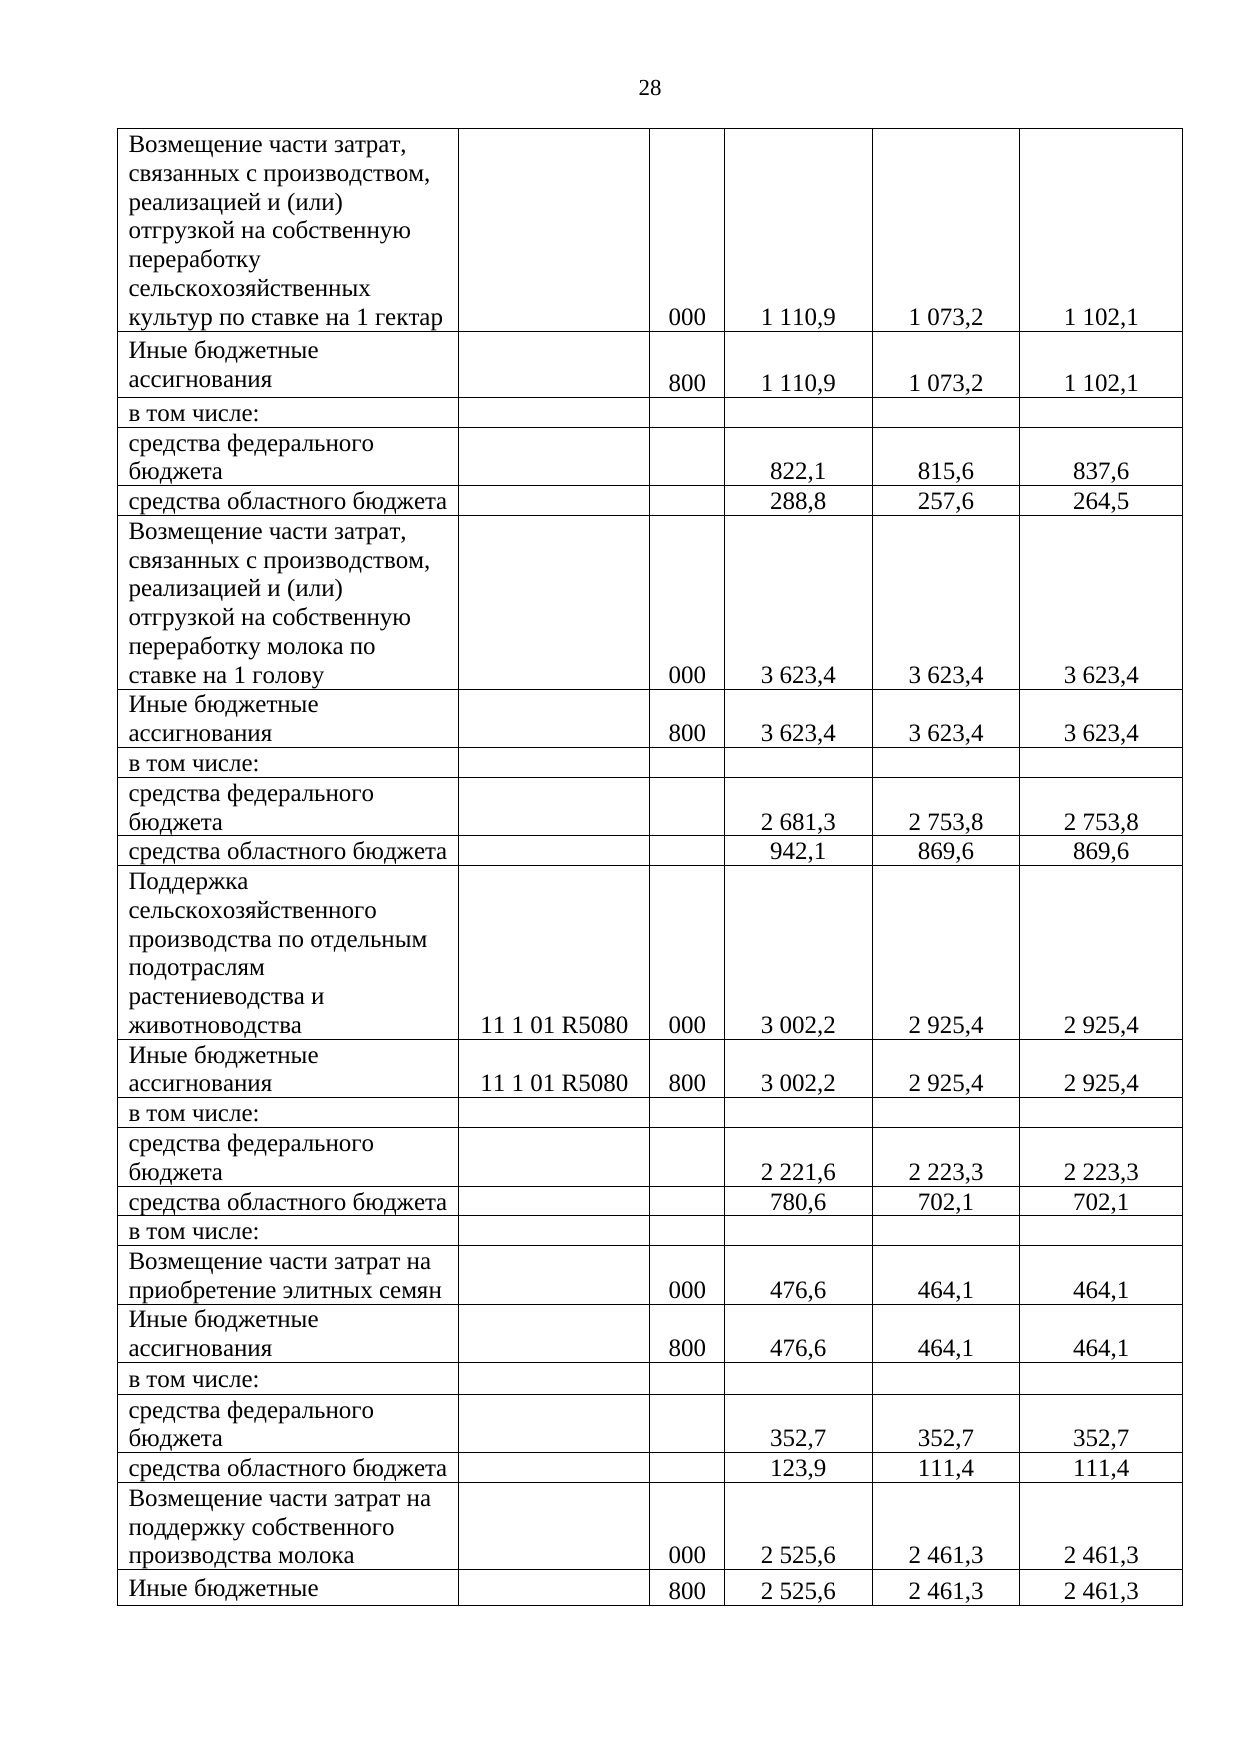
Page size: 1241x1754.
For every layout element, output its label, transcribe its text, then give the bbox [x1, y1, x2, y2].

table_cell 800 [650, 1040, 724, 1097]
table_cell [459, 1363, 649, 1394]
table_cell Поддержка сельскохозяйственного производства по отдельным подотраслям растениеводства и животноводства [118, 866, 458, 1039]
table_cell 2 223,3 [1020, 1128, 1182, 1186]
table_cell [118, 1570, 458, 1605]
table_cell 2 753,8 [873, 778, 1019, 835]
table_cell 1 073,2 [873, 332, 1019, 397]
table_cell 464,1 [873, 1305, 1019, 1362]
table_cell средства областного бюджета [118, 486, 458, 515]
table_cell 3 002,2 [725, 866, 872, 1039]
table_cell [725, 1216, 872, 1245]
table_cell Иные бюджетные ассигнования [118, 690, 458, 747]
table_cell 476,6 [725, 1246, 872, 1303]
table_cell [650, 1395, 724, 1452]
table_cell Иные бюджетные ассигнования [118, 1040, 458, 1097]
table_cell 3 623,4 [725, 516, 872, 688]
table_cell [725, 1098, 872, 1127]
table_cell 2 461,3 [873, 1570, 1019, 1605]
table_cell [1020, 1216, 1182, 1245]
table_cell 000 [650, 1246, 724, 1303]
table_cell [650, 1453, 724, 1482]
table_cell 869,6 [1020, 836, 1182, 865]
table_cell средства федерального бюджета [118, 778, 458, 835]
table_cell [650, 1128, 724, 1186]
table_cell [459, 1305, 649, 1362]
table_cell 800 [650, 332, 724, 397]
table_cell 264,5 [1020, 486, 1182, 515]
table_cell [725, 398, 872, 427]
table_cell 000 [650, 866, 724, 1039]
table_cell 942,1 [725, 836, 872, 865]
table_cell Возмещение части затрат, связанных с производством, реализацией и (или) отгрузкой на собственную переработку сельскохозяйственных культур по ставке на 1 гектар [118, 129, 458, 331]
table_cell 3 002,2 [725, 1040, 872, 1097]
table_cell [459, 1098, 649, 1127]
table_cell в том числе: [118, 748, 458, 777]
table_cell [459, 748, 649, 777]
table_cell [873, 748, 1019, 777]
table_cell [650, 778, 724, 835]
table_cell [650, 1216, 724, 1245]
table_cell 2 461,3 [1020, 1483, 1182, 1569]
table_cell средства областного бюджета [118, 1453, 458, 1482]
table_cell средства федерального бюджета [118, 1395, 458, 1452]
table_cell 869,6 [873, 836, 1019, 865]
table_cell [650, 836, 724, 865]
table_cell в том числе: [118, 1098, 458, 1127]
table_cell [725, 748, 872, 777]
table_cell [459, 1128, 649, 1186]
table_cell 702,1 [873, 1187, 1019, 1215]
table_cell [650, 486, 724, 515]
table_cell [1020, 748, 1182, 777]
table_cell 2 525,6 [725, 1570, 872, 1605]
table_cell в том числе: [118, 398, 458, 427]
table_cell [459, 1395, 649, 1452]
table_cell 2 461,3 [1020, 1570, 1182, 1605]
table_cell 1 110,9 [725, 129, 872, 331]
table_cell [459, 486, 649, 515]
table_cell [1020, 1098, 1182, 1127]
table_cell 2 925,4 [873, 1040, 1019, 1097]
table_cell Возмещение части затрат, связанных с производством, реализацией и (или) отгрузкой на собственную переработку молока по ставке на 1 голову [118, 516, 458, 688]
table_cell [459, 516, 649, 688]
table_cell 822,1 [725, 428, 872, 485]
table_cell 464,1 [1020, 1246, 1182, 1303]
table_cell 111,4 [873, 1453, 1019, 1482]
table_cell 2 925,4 [873, 866, 1019, 1039]
table_cell 464,1 [873, 1246, 1019, 1303]
table_cell 3 623,4 [725, 690, 872, 747]
table_cell [459, 398, 649, 427]
table_cell 702,1 [1020, 1187, 1182, 1215]
table_cell [650, 398, 724, 427]
table_cell Возмещение части затрат на приобретение элитных семян [118, 1246, 458, 1303]
table_cell 2 681,3 [725, 778, 872, 835]
table_cell 3 623,4 [873, 516, 1019, 688]
table_cell 000 [650, 1483, 724, 1569]
table_cell в том числе: [118, 1363, 458, 1394]
table_cell в том числе: [118, 1216, 458, 1245]
table_cell [459, 129, 649, 331]
table_cell [459, 1246, 649, 1303]
table_cell [873, 1098, 1019, 1127]
table_cell 837,6 [1020, 428, 1182, 485]
table_cell 000 [650, 129, 724, 331]
table_cell 3 623,4 [873, 690, 1019, 747]
table_cell [650, 1098, 724, 1127]
table_cell [873, 1363, 1019, 1394]
table_cell 815,6 [873, 428, 1019, 485]
table_cell 2 525,6 [725, 1483, 872, 1569]
table_cell [459, 1216, 649, 1245]
table_cell 257,6 [873, 486, 1019, 515]
table_cell 800 [650, 690, 724, 747]
table_cell 476,6 [725, 1305, 872, 1362]
table_cell 780,6 [725, 1187, 872, 1215]
table_cell [1020, 398, 1182, 427]
table_cell [459, 1570, 649, 1605]
table_cell 11 1 01 R5080 [459, 1040, 649, 1097]
table_cell 1 110,9 [725, 332, 872, 397]
table_cell 3 623,4 [1020, 516, 1182, 688]
table_cell 2 223,3 [873, 1128, 1019, 1186]
table_cell 2 461,3 [873, 1483, 1019, 1569]
table_cell 123,9 [725, 1453, 872, 1482]
table_cell 1 102,1 [1020, 129, 1182, 331]
table_cell 800 [650, 1570, 724, 1605]
table_cell средства федерального бюджета [118, 428, 458, 485]
table_cell 000 [650, 516, 724, 688]
table_cell 464,1 [1020, 1305, 1182, 1362]
table_cell [725, 1363, 872, 1394]
table_cell [873, 398, 1019, 427]
table_cell [650, 748, 724, 777]
table_cell средства федерального бюджета [118, 1128, 458, 1186]
table_cell [650, 428, 724, 485]
table_cell [459, 1453, 649, 1482]
table_cell [650, 1363, 724, 1394]
table_cell 11 1 01 R5080 [459, 866, 649, 1039]
table_cell 2 925,4 [1020, 866, 1182, 1039]
table_cell 352,7 [725, 1395, 872, 1452]
table_cell [1020, 1363, 1182, 1394]
table_cell [873, 1216, 1019, 1245]
table_cell 2 221,6 [725, 1128, 872, 1186]
table_cell 800 [650, 1305, 724, 1362]
table_cell 1 073,2 [873, 129, 1019, 331]
table_cell Иные бюджетные ассигнования [118, 1305, 458, 1362]
table_cell 352,7 [1020, 1395, 1182, 1452]
table_cell средства областного бюджета [118, 836, 458, 865]
table_cell [459, 1483, 649, 1569]
table_cell 3 623,4 [1020, 690, 1182, 747]
table_cell [459, 778, 649, 835]
table_cell 2 925,4 [1020, 1040, 1182, 1097]
table_cell 1 102,1 [1020, 332, 1182, 397]
table_cell [459, 332, 649, 397]
table_cell [459, 1187, 649, 1215]
table_cell 288,8 [725, 486, 872, 515]
table_cell 2 753,8 [1020, 778, 1182, 835]
table_cell 111,4 [1020, 1453, 1182, 1482]
table_cell [459, 836, 649, 865]
table_cell средства областного бюджета [118, 1187, 458, 1215]
table_cell [650, 1187, 724, 1215]
table_cell Возмещение части затрат на поддержку собственного производства молока [118, 1483, 458, 1569]
table_cell Иные бюджетные ассигнования [118, 332, 458, 397]
table_cell [459, 428, 649, 485]
table_cell [459, 690, 649, 747]
table_cell 352,7 [873, 1395, 1019, 1452]
